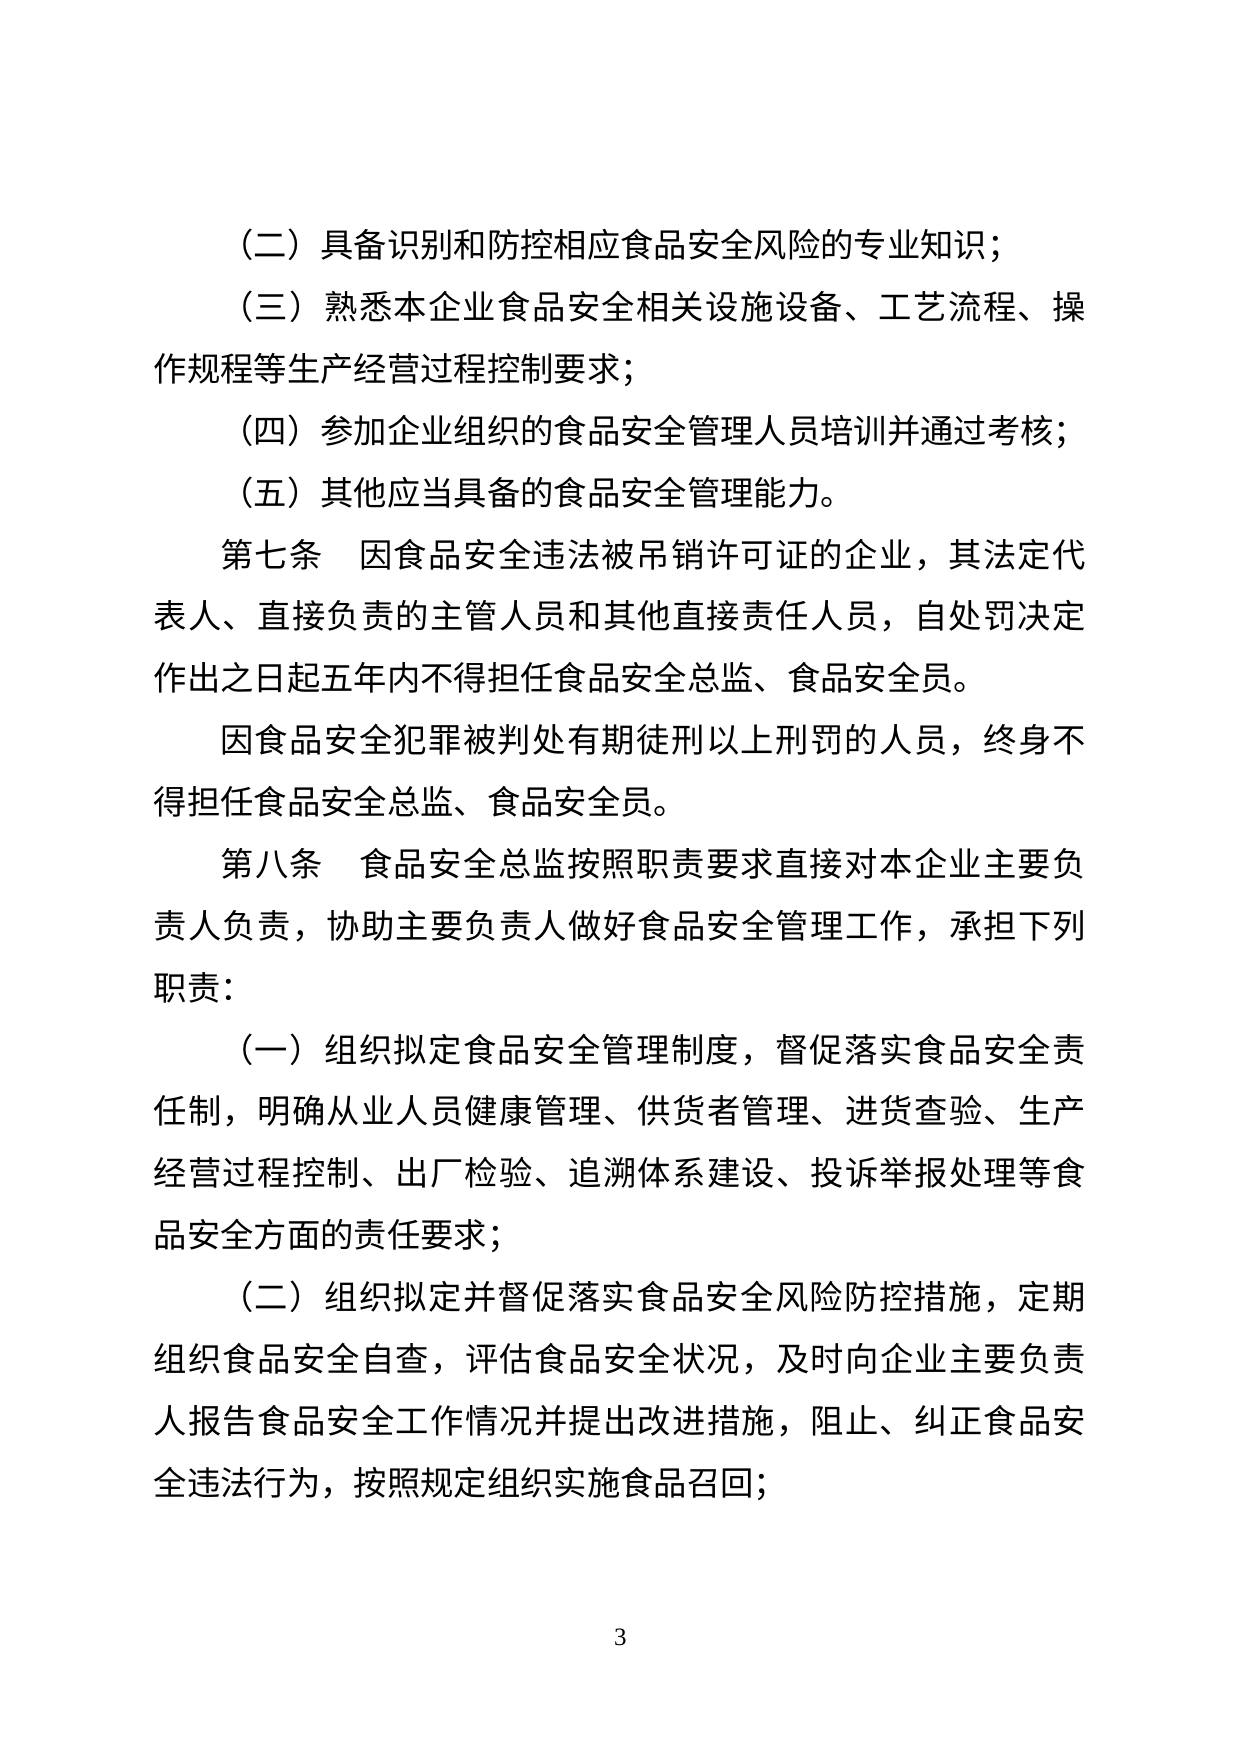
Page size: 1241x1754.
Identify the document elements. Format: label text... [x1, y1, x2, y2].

text （一）组织拟定食品安全管理制度，督促落实食品安全责任制，明确从业人员健康管理、供货者管理、进货查验、生产经营过程控制、出厂检验、追溯体系建设、投诉举报处理等食品安全方面的责任要求； [153, 1017, 1087, 1264]
text （三）熟悉本企业食品安全相关设施设备、工艺流程、操作规程等生产经营过程控制要求； [153, 274, 1087, 398]
text （四）参加企业组织的食品安全管理人员培训并通过考核； [153, 398, 1087, 460]
text （二）组织拟定并督促落实食品安全风险防控措施，定期组织食品安全自查，评估食品安全状况，及时向企业主要负责人报告食品安全工作情况并提出改进措施，阻止、纠正食品安全违法行为，按照规定组织实施食品召回； [153, 1264, 1087, 1512]
text 因食品安全犯罪被判处有期徒刑以上刑罚的人员，终身不得担任食品安全总监、食品安全员。 [153, 707, 1087, 831]
text 第七条 因食品安全违法被吊销许可证的企业，其法定代表人、直接负责的主管人员和其他直接责任人员，自处罚决定作出之日起五年内不得担任食品安全总监、食品安全员。 [153, 522, 1087, 707]
text （五）其他应当具备的食品安全管理能力。 [153, 460, 1087, 522]
text 第八条 食品安全总监按照职责要求直接对本企业主要负责人负责，协助主要负责人做好食品安全管理工作，承担下列职责： [153, 831, 1087, 1017]
text （二）具备识别和防控相应食品安全风险的专业知识； [153, 212, 1087, 274]
